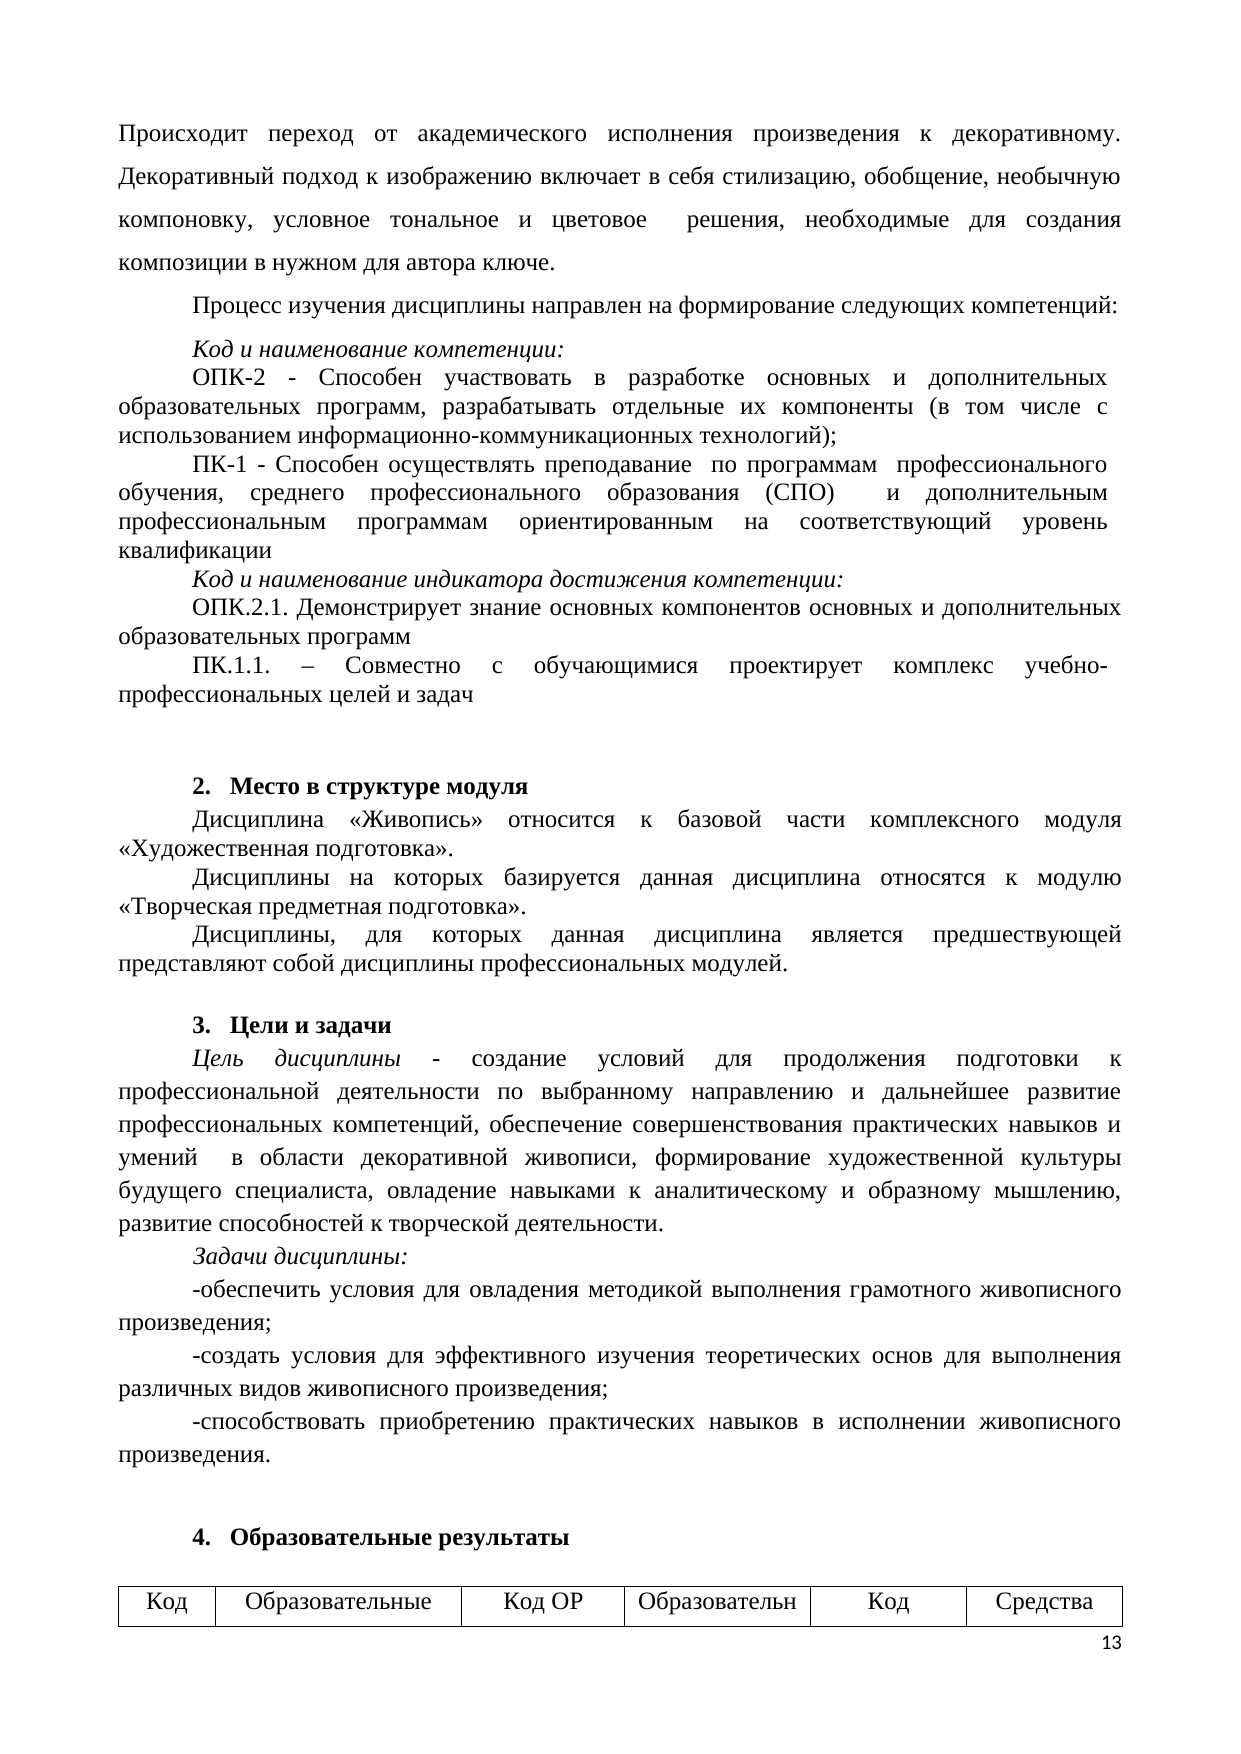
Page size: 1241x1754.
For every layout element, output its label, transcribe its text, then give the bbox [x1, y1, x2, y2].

text -обеспечить условия для овладения методикой выполнения грамотного живописного произведения; [118, 1274, 1122, 1336]
list Место в структуре модуля [192, 771, 1122, 800]
text Дисциплина «Живопись» относится к базовой части комплексного модуля «Художественная подготовка». [118, 804, 1122, 862]
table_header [967, 1587, 1122, 1626]
list Образовательные результаты [192, 1522, 1122, 1551]
text Задачи дисциплины: [118, 1241, 1122, 1270]
text Процесс изучения дисциплины направлен на формирование следующих компетенций: [122, 291, 1122, 319]
table_header Код ОР дисциплины [462, 1587, 624, 1626]
table_header Код ОР модуля [119, 1587, 215, 1626]
text Дисциплины, для которых данная дисциплина является предшествующей представляют собой дисциплины профессиональных модулей. [118, 919, 1122, 977]
text Код и наименование компетенции: [118, 334, 1108, 362]
list Цели и задачи [192, 1010, 1122, 1039]
text Дисциплины на которых базируется данная дисциплина относятся к модулю «Творческая предметная подготовка». [118, 862, 1122, 919]
text -способствовать приобретению практических навыков в исполнении живописного произведения. [118, 1406, 1122, 1468]
text Код и наименование индикатора достижения компетенции: [118, 564, 1108, 592]
table_header Код ИДК [811, 1587, 966, 1626]
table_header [625, 1587, 810, 1626]
text -создать условия для эффективного изучения теоретических основ для выполнения различных видов живописного произведения; [118, 1340, 1122, 1402]
text ОПК-2 - Способен участвовать в разработке основных и дополнительных образовательных программ, разрабатывать отдельные их компоненты (в том числе с использованием информационно-коммуникационных технологий); [118, 362, 1108, 449]
text ПК-1 - Способен осуществлять преподавание по программам профессионального обучения, среднего профессионального образования (СПО) и дополнительным профессиональным программам ориентированным на соответствующий уровень квалификации [118, 449, 1108, 564]
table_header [216, 1587, 461, 1626]
text Цель дисциплины - создание условий для продолжения подготовки к профессиональной деятельности по выбранному направлению и дальнейшее развитие профессиональных компетенций, обеспечение совершенствования практических навыков и умений в области декоративной живописи, формирование художественной культуры будущего специалиста, овладение навыками к аналитическому и образному мышлению, развитие способностей к творческой деятельности. [118, 1043, 1122, 1237]
text ОПК.2.1. Демонстрирует знание основных компонентов основных и дополнительных образовательных программ [118, 592, 1122, 650]
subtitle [118, 118, 1122, 276]
text ПК.1.1. – Совместно с обучающимися проектирует комплекс учебно-профессиональных целей и задач [118, 650, 1108, 707]
